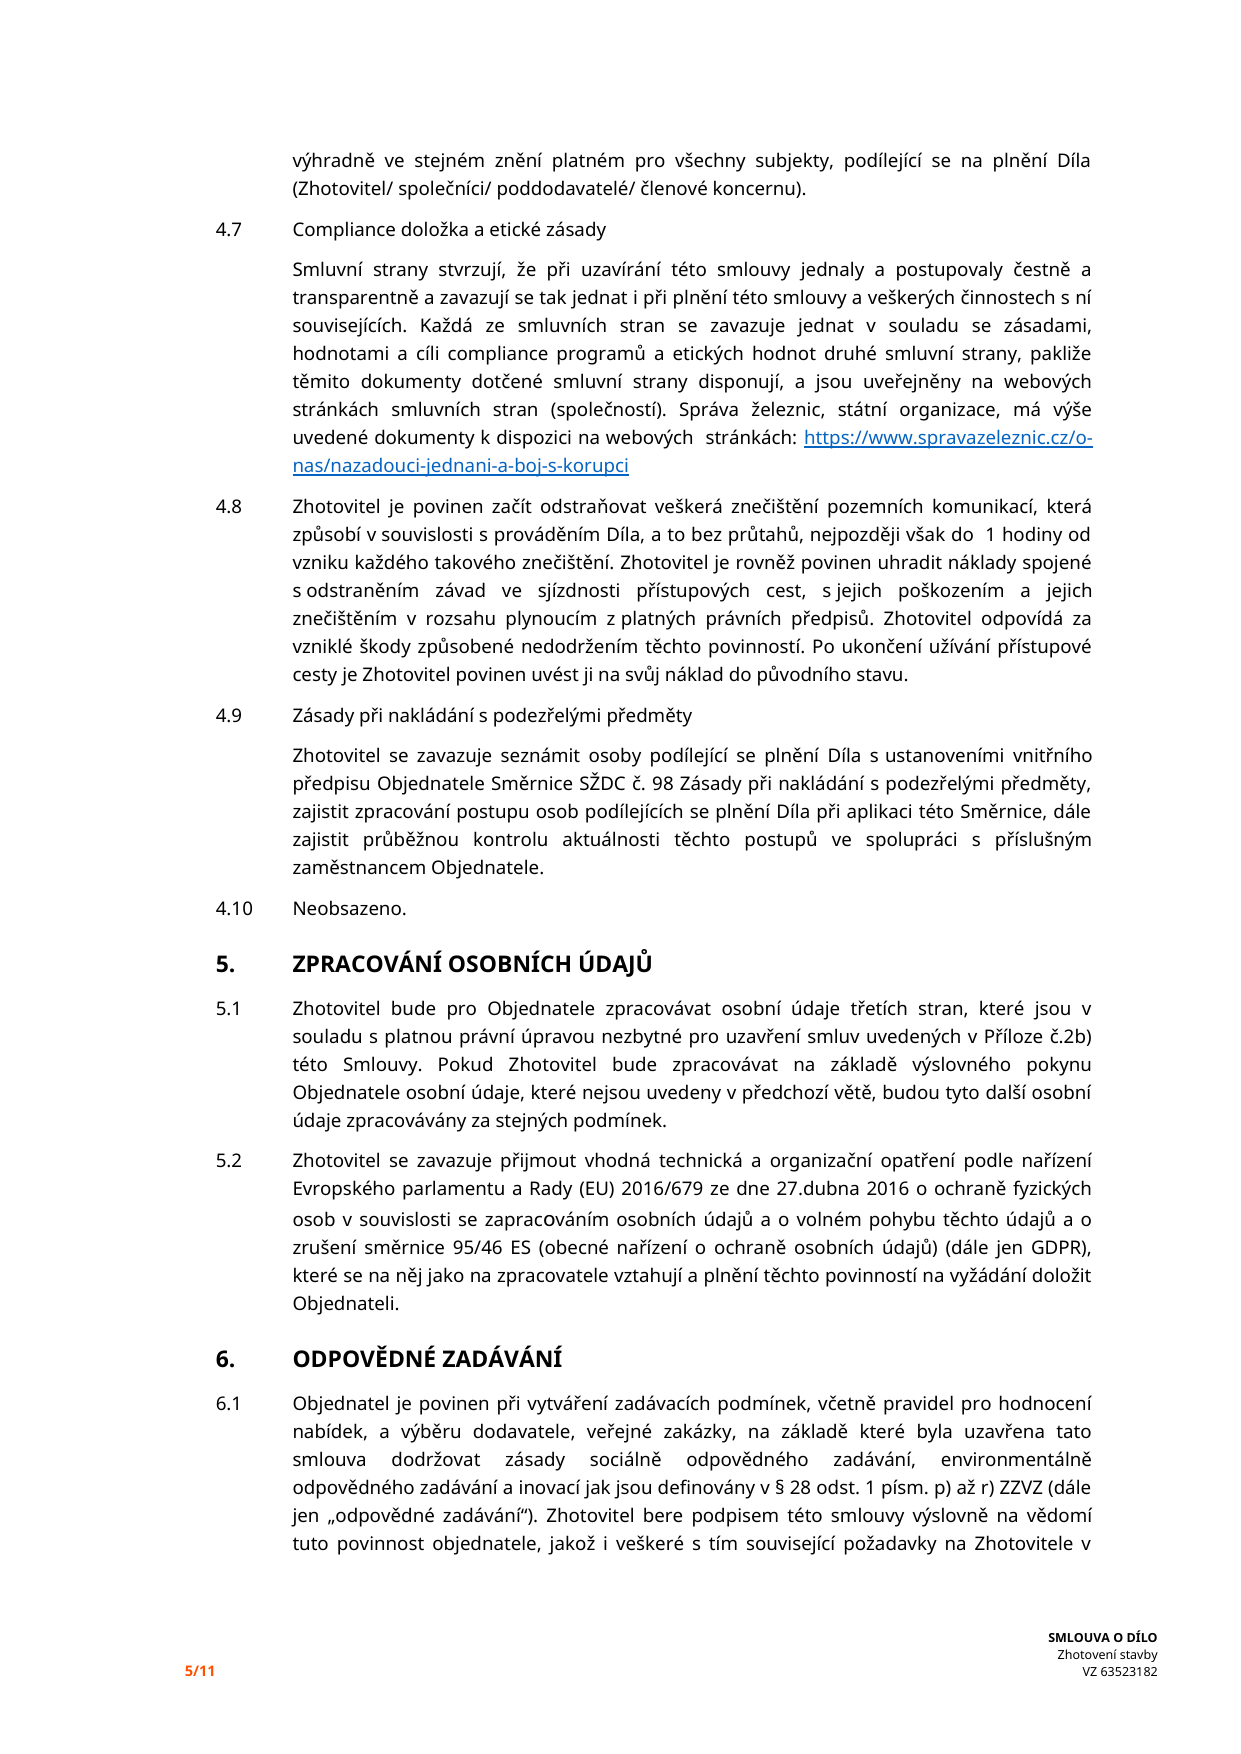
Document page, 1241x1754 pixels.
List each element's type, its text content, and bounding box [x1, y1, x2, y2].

list Smluvní strany stvrzují, že při uzavírání této smlouvy jednaly a postupovaly čestně a transparentně a zavazují se tak jednat i při plnění této smlouvy a veškerých činnostech s ní souvisejících. Každá ze smluvních stran se zavazuje jednat v souladu se zásadami, hodnotami a cíli compliance programů a etických hodnot druhé smluvní strany, pakliže těmito dokumenty dotčené smluvní strany disponují, a jsou uveřejněny na webových stránkách smluvních stran (společností). Správa železnic, státní organizace, má výše uvedené dokumenty k dispozici na webových stránkách: https://www.spravazeleznic.cz/o-nas/nazadouci-jednani-a-boj-s-korupci [292, 257, 1093, 478]
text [216, 1390, 1093, 1556]
text Compliance doložka a etické zásady [216, 216, 1093, 242]
text Zhotovitel bude pro Objednatele zpracovávat osobní údaje třetích stran, které jsou v souladu s platnou právní úpravou nezbytné pro uzavření smluv uvedených v Příloze č.2b) této Smlouvy. Pokud Zhotovitel bude zpracovávat na základě výslovného pokynu Objednatele osobní údaje, které nejsou uvedeny v předchozí větě, budou tyto další osobní údaje zpracovávány za stejných podmínek. [216, 995, 1093, 1132]
text Zhotovitel je povinen začít odstraňovat veškerá znečištění pozemních komunikací, která způsobí v souvislosti s prováděním Díla, a to bez průtahů, nejpozději však do 1 hodiny od vzniku každého takového znečištění. Zhotovitel je rovněž povinen uhradit náklady spojené s odstraněním závad ve sjízdnosti přístupových cest, s jejich poškozením a jejich znečištěním v rozsahu plynoucím z platných právních předpisů. Zhotovitel odpovídá za vzniklé škody způsobené nedodržením těchto povinností. Po ukončení užívání přístupové cesty je Zhotovitel povinen uvést ji na svůj náklad do původního stavu. [216, 493, 1093, 687]
text Zásady při nakládání s podezřelými předměty [216, 702, 1093, 727]
text Neobsazeno. [216, 895, 1093, 921]
text ZPRACOVÁNÍ OSOBNÍCH ÚDAJŮ [216, 948, 1093, 979]
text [292, 147, 1093, 201]
text Zhotovitel se zavazuje přijmout vhodná technická a organizační opatření podle nařízení Evropského parlamentu a Rady (EU) 2016/679 ze dne 27.dubna 2016 o ochraně fyzických osob v souvislosti se zapracováním osobních údajů a o volném pohybu těchto údajů a o zrušení směrnice 95/46 ES (obecné nařízení o ochraně osobních údajů) (dále jen GDPR), které se na něj jako na zpracovatele vztahují a plnění těchto povinností na vyžádání doložit Objednateli. [216, 1147, 1093, 1316]
list Zhotovitel se zavazuje seznámit osoby podílející se plnění Díla s ustanoveními vnitřního předpisu Objednatele Směrnice SŽDC č. 98 Zásady při nakládání s podezřelými předměty, zajistit zpracování postupu osob podílejících se plnění Díla při aplikaci této Směrnice, dále zajistit průběžnou kontrolu aktuálnosti těchto postupů ve spolupráci s příslušným zaměstnancem Objednatele. [292, 742, 1093, 880]
text ODPOVĚDNÉ ZADÁVÁNÍ [216, 1343, 1093, 1374]
